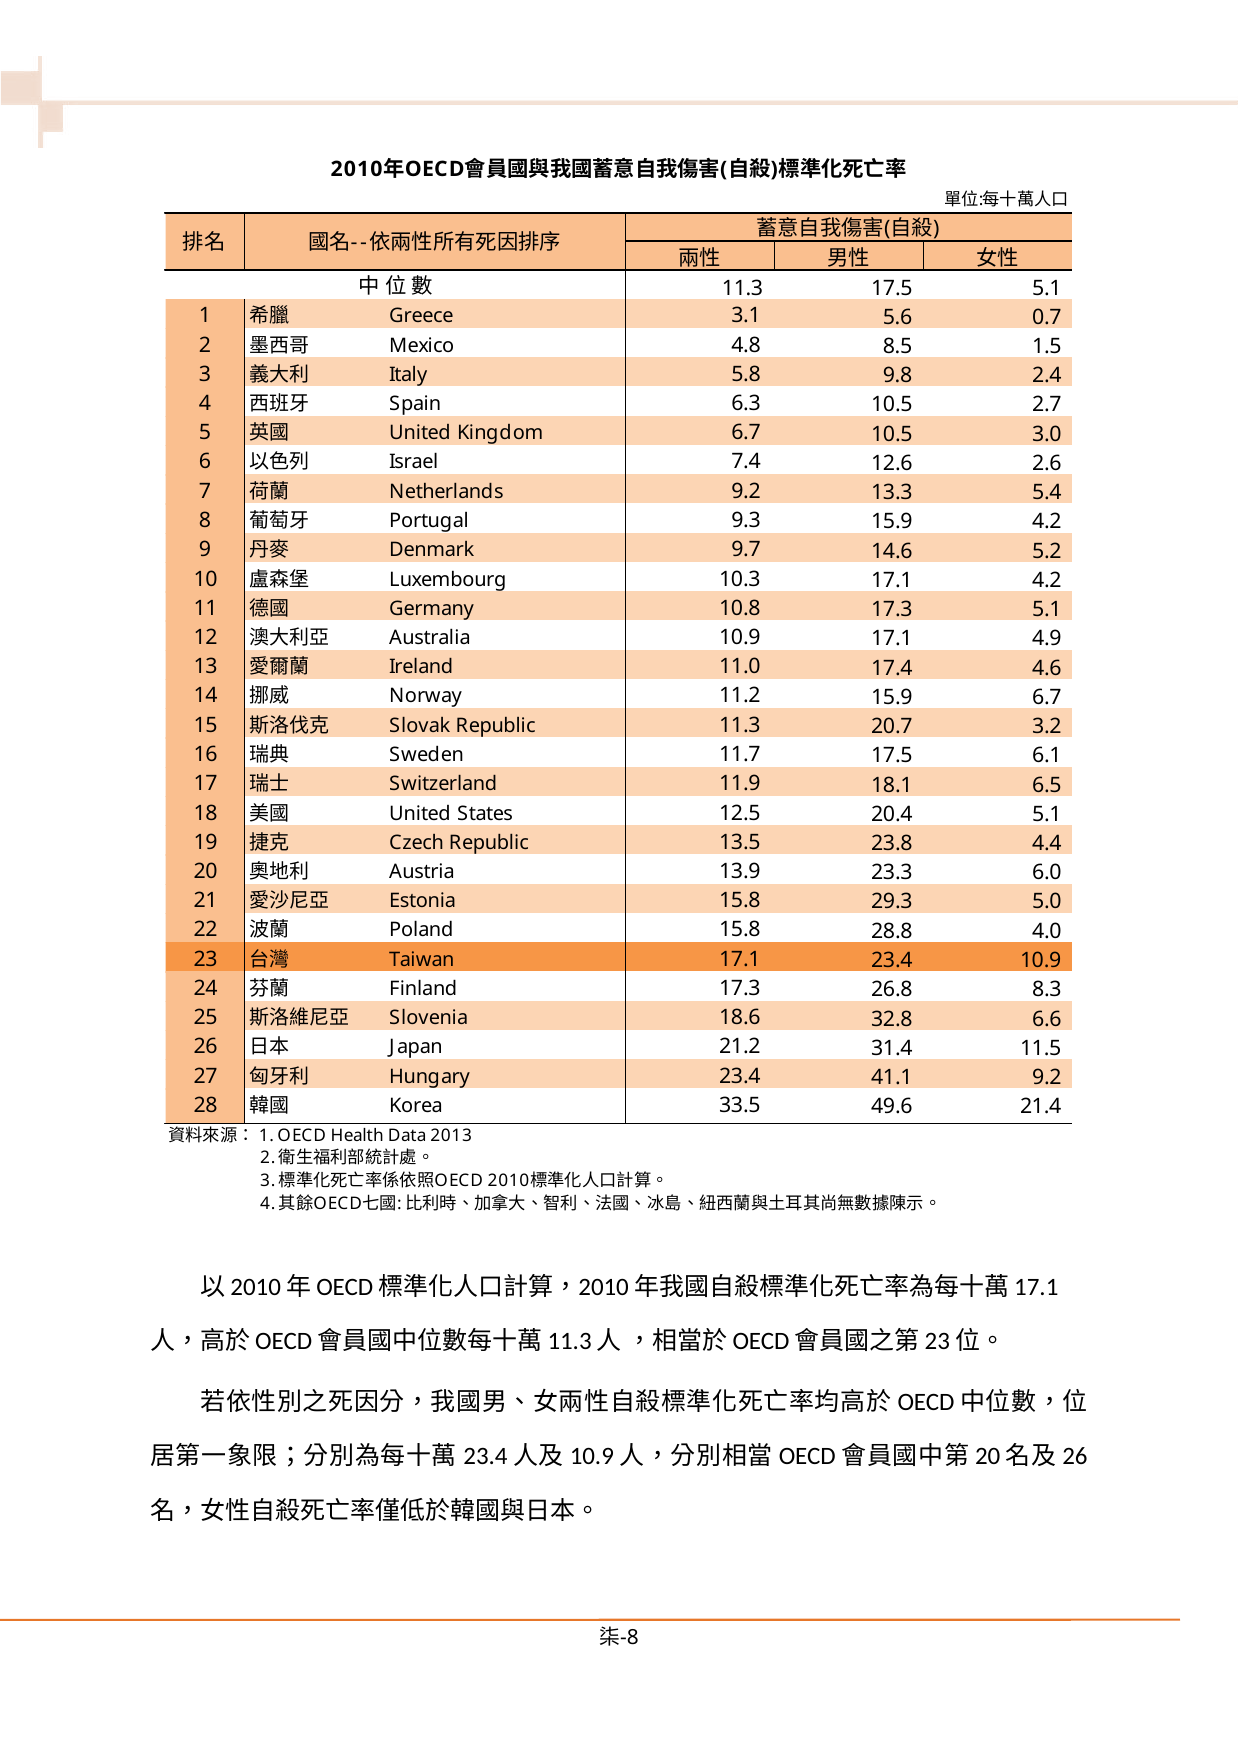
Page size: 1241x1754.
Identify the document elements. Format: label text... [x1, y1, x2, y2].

text 以2010年OECD標準化人口計算，2010年我國自殺標準化死亡率為每十萬17.1人，高於OECD會員國中位數每十萬11.3人 ，相當於OECD會員國之第23位。 [150, 1266, 1087, 1357]
text 若依性別之死因分，我國男、女兩性自殺標準化死亡率均高於OECD中位數，位居第一象限；分別為每十萬23.4人及10.9人，分別相當OECD會員國中第20名及26名，女性自殺死亡率僅低於韓國與日本。 [150, 1381, 1087, 1526]
